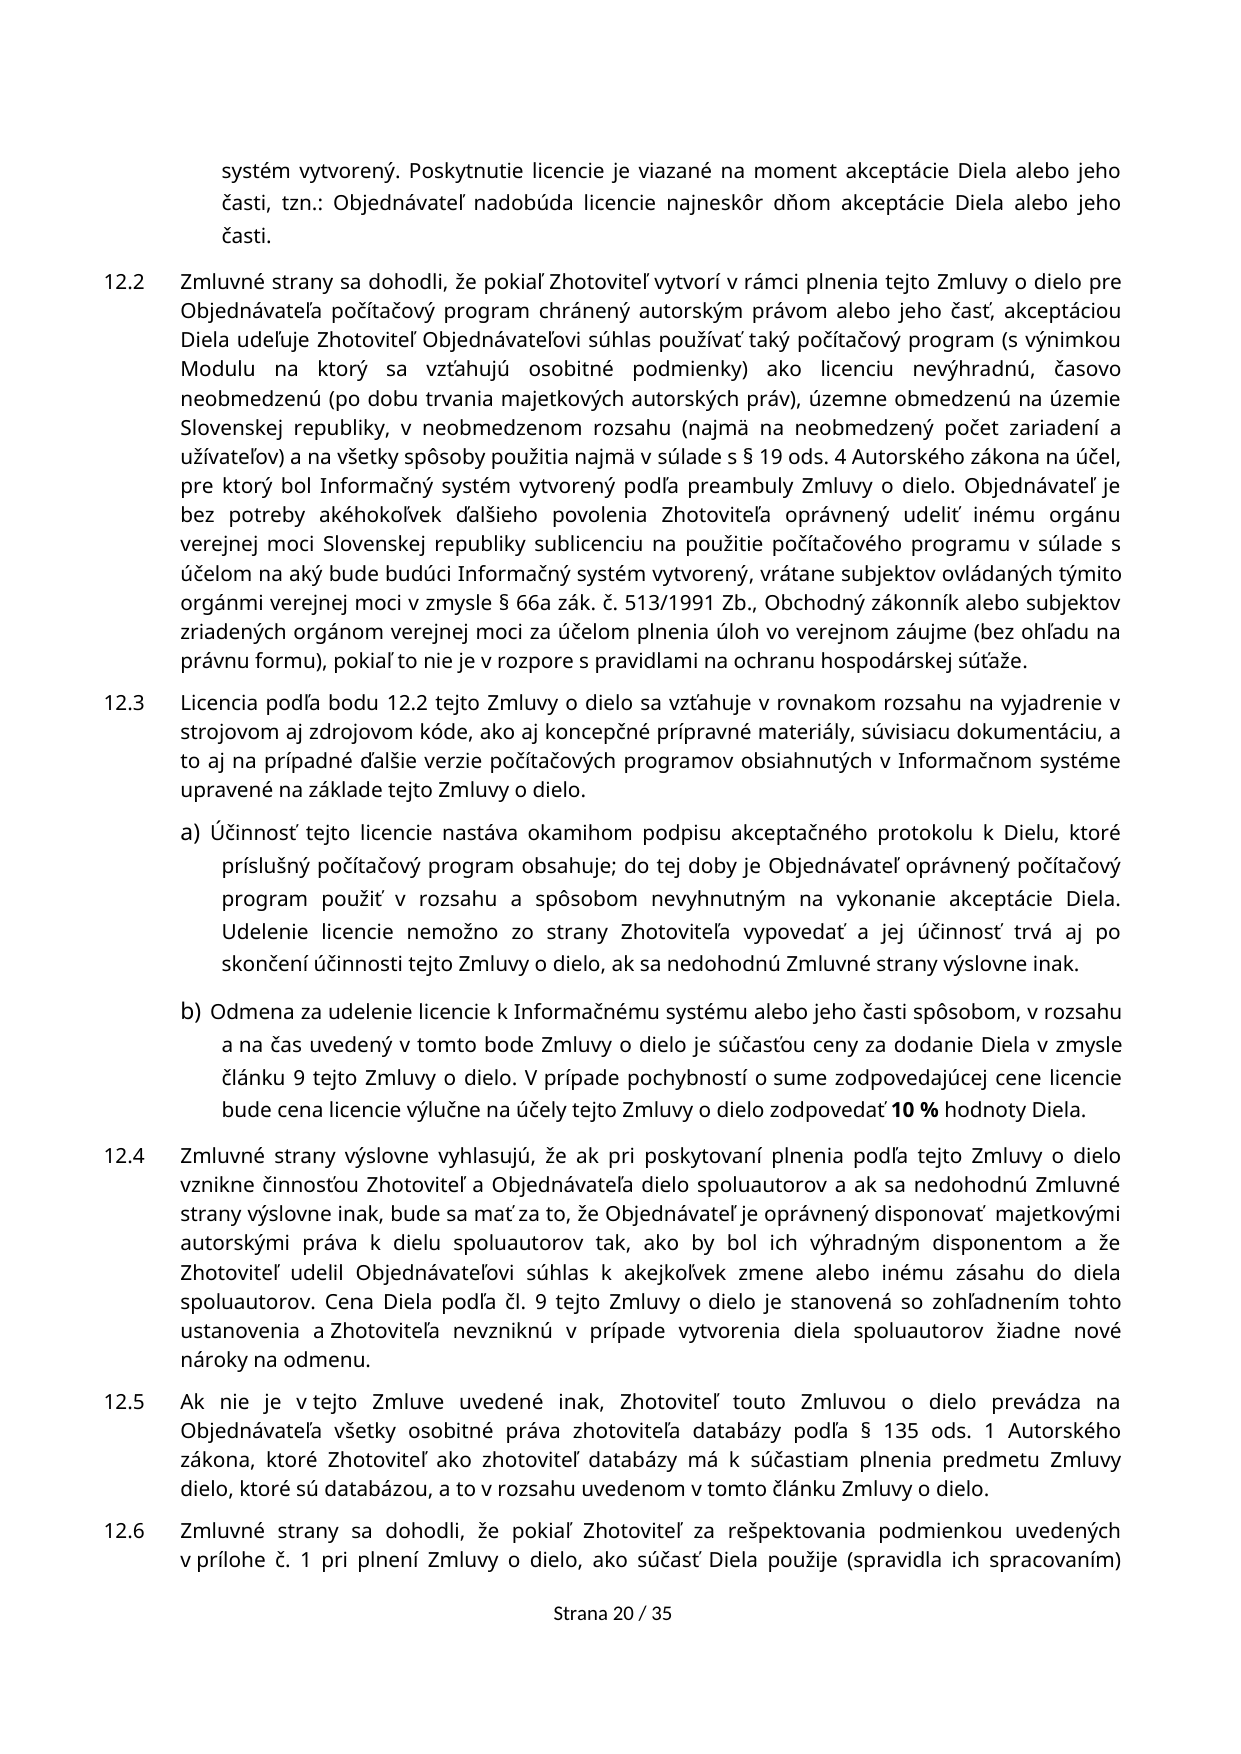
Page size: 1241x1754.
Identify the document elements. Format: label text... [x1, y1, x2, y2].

list Účinnosť tejto licencie nastáva okamihom podpisu akceptačného protokolu k Dielu, ktoré príslušný počítačový program obsahuje; do tej doby je Objednávateľ oprávnený počítačový program použiť v rozsahu a spôsobom nevyhnutným na vykonanie akceptácie Diela. Udelenie licencie nemožno zo strany Zhotoviteľa vypovedať a jej účinnosť trvá aj po skončení účinnosti tejto Zmluvy o dielo, ak sa nedohodnú Zmluvné strany výslovne inak. [180, 816, 1122, 978]
text Ak nie je v tejto Zmluve uvedené inak, Zhotoviteľ touto Zmluvou o dielo prevádza na Objednávateľa všetky osobitné práva zhotoviteľa databázy podľa § 135 ods. 1 Autorského zákona, ktoré Zhotoviteľ ako zhotoviteľ databázy má k súčastiam plnenia predmetu Zmluvy dielo, ktoré sú databázou, a to v rozsahu uvedenom v tomto článku Zmluvy o dielo. [103, 1386, 1122, 1503]
list Odmena za udelenie licencie k Informačnému systému alebo jeho časti spôsobom, v rozsahu a na čas uvedený v tomto bode Zmluvy o dielo je súčasťou ceny za dodanie Diela v zmysle článku 9 tejto Zmluvy o dielo. V prípade pochybností o sume zodpovedajúcej cene licencie bude cena licencie výlučne na účely tejto Zmluvy o dielo zodpovedať 10 % hodnoty Diela. [180, 994, 1122, 1124]
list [221, 156, 1122, 249]
text Licencia podľa bodu 12.2 tejto Zmluvy o dielo sa vzťahuje v rovnakom rozsahu na vyjadrenie v strojovom aj zdrojovom kóde, ako aj koncepčné prípravné materiály, súvisiacu dokumentáciu, a to aj na prípadné ďalšie verzie počítačových programov obsiahnutých v Informačnom systéme upravené na základe tejto Zmluvy o dielo. [103, 687, 1122, 804]
text Zmluvné strany sa dohodli, že pokiaľ Zhotoviteľ vytvorí v rámci plnenia tejto Zmluvy o dielo pre Objednávateľa počítačový program chránený autorským právom alebo jeho časť, akceptáciou Diela udeľuje Zhotoviteľ Objednávateľovi súhlas používať taký počítačový program (s výnimkou Modulu na ktorý sa vzťahujú osobitné podmienky) ako licenciu nevýhradnú, časovo neobmedzenú (po dobu trvania majetkových autorských práv), územne obmedzenú na územie Slovenskej republiky, v neobmedzenom rozsahu (najmä na neobmedzený počet zariadení a užívateľov) a na všetky spôsoby použitia najmä v súlade s § 19 ods. 4 Autorského zákona na účel, pre ktorý bol Informačný systém vytvorený podľa preambuly Zmluvy o dielo. Objednávateľ je bez potreby akéhokoľvek ďalšieho povolenia Zhotoviteľa oprávnený udeliť inému orgánu verejnej moci Slovenskej republiky sublicenciu na použitie počítačového programu v súlade s účelom na aký bude budúci Informačný systém vytvorený, vrátane subjektov ovládaných týmito orgánmi verejnej moci v zmysle § 66a zák. č. 513/1991 Zb., Obchodný zákonník alebo subjektov zriadených orgánom verejnej moci za účelom plnenia úloh vo verejnom záujme (bez ohľadu na právnu formu), pokiaľ to nie je v rozpore s pravidlami na ochranu hospodárskej súťaže. [103, 266, 1122, 674]
text Zmluvné strany výslovne vyhlasujú, že ak pri poskytovaní plnenia podľa tejto Zmluvy o dielo vznikne činnosťou Zhotoviteľ a Objednávateľa dielo spoluautorov a ak sa nedohodnú Zmluvné strany výslovne inak, bude sa mať za to, že Objednávateľ je oprávnený disponovať majetkovými autorskými práva k dielu spoluautorov tak, ako by bol ich výhradným disponentom a že Zhotoviteľ udelil Objednávateľovi súhlas k akejkoľvek zmene alebo inému zásahu do diela spoluautorov. Cena Diela podľa čl. 9 tejto Zmluvy o dielo je stanovená so zohľadnením tohto ustanovenia a Zhotoviteľa nevzniknú v prípade vytvorenia diela spoluautorov žiadne nové nároky na odmenu. [103, 1140, 1122, 1374]
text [103, 1515, 1122, 1574]
